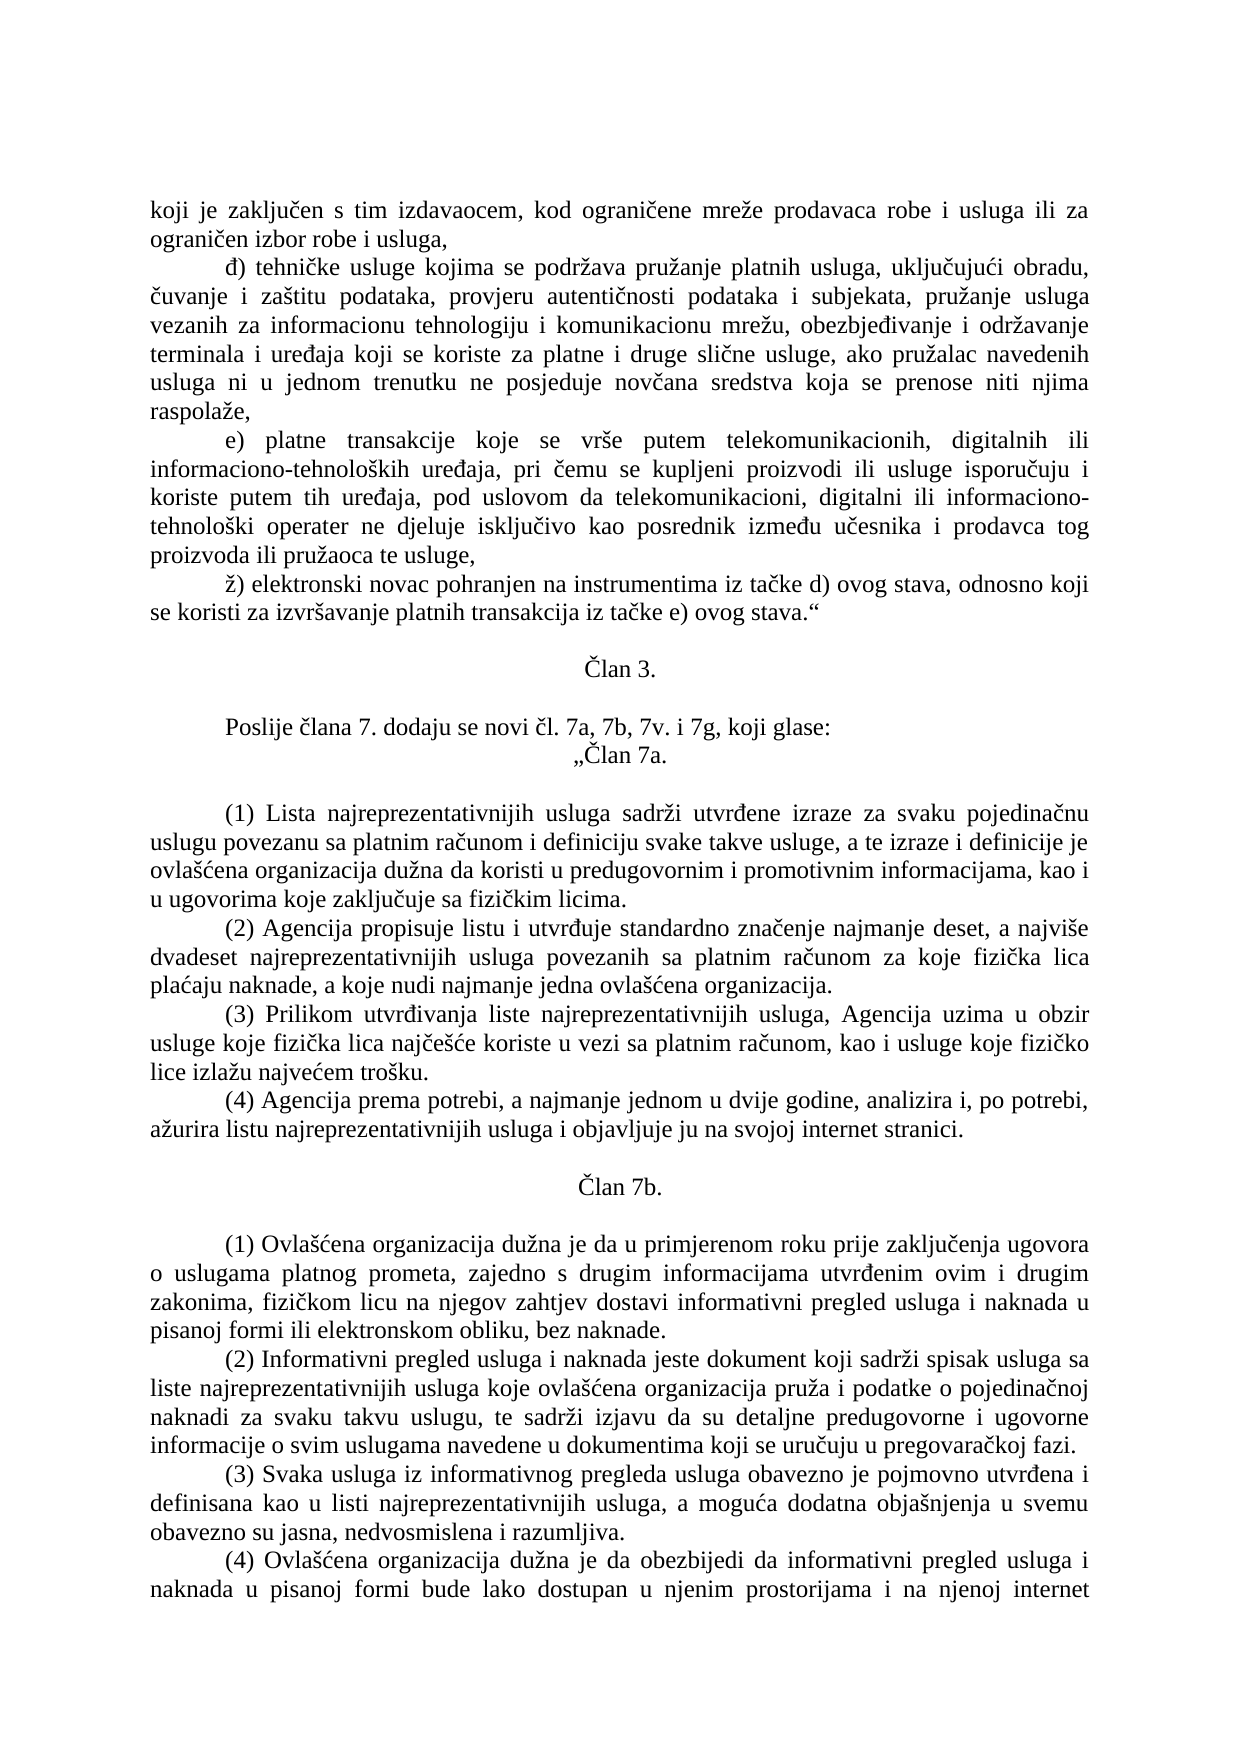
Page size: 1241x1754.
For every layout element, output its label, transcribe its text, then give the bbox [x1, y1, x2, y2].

text „Član 7a. [150, 741, 1090, 769]
text (3) Svaka usluga iz informativnog pregleda usluga obavezno je pojmovno utvrđena i definisana kao u listi najreprezentativnijih usluga, a moguća dodatna objašnjenja u svemu obavezno su jasna, nedvosmislena i razumljiva. [150, 1459, 1090, 1546]
text (1) Lista najreprezentativnijih usluga sadrži utvrđene izraze za svaku pojedinačnu uslugu povezanu sa platnim računom i definiciju svake takve usluge, a te izraze i definicije je ovlašćena organizacija dužna da koristi u predugovornim i promotivnim informacijama, kao i u ugovorima koje zaključuje sa fizičkim licima. [150, 798, 1090, 913]
text ž) elektronski novac pohranjen na instrumentima iz tačke d) ovog stava, odnosno koji se koristi za izvršavanje platnih transakcija iz tačke e) ovog stava.“ [150, 569, 1090, 626]
text e) platne transakcije koje se vrše putem telekomunikacionih, digitalnih ili informaciono-tehnoloških uređaja, pri čemu se kupljeni proizvodi ili usluge isporučuju i koriste putem tih uređaja, pod uslovom da telekomunikacioni, digitalni ili informaciono-tehnološki operater ne djeluje isključivo kao posrednik između učesnika i prodavca tog proizvoda ili pružaoca te usluge, [150, 425, 1090, 569]
text (4) Agencija prema potrebi, a najmanje jednom u dvije godine, analizira i, po potrebi, ažurira listu najreprezentativnijih usluga i objavljuje ju na svojoj internet stranici. [150, 1086, 1090, 1143]
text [150, 1546, 1090, 1603]
text đ) tehničke usluge kojima se podržava pružanje platnih usluga, uključujući obradu, čuvanje i zaštitu podataka, provjeru autentičnosti podataka i subjekata, pružanje usluga vezanih za informacionu tehnologiju i komunikacionu mrežu, obezbjeđivanje i održavanje terminala i uređaja koji se koriste za platne i druge slične usluge, ako pružalac navedenih usluga ni u jednom trenutku ne posjeduje novčana sredstva koja se prenose niti njima raspolaže, [150, 252, 1090, 425]
text Poslije člana 7. dodaju se novi čl. 7a, 7b, 7v. i 7g, koji glase: [150, 712, 1090, 741]
text (3) Prilikom utvrđivanja liste najreprezentativnijih usluga, Agencija uzima u obzir usluge koje fizička lica najčešće koriste u vezi sa platnim računom, kao i usluge koje fizičko lice izlažu najvećem trošku. [150, 999, 1090, 1086]
text Član 3. [150, 654, 1090, 683]
text (1) Ovlašćena organizacija dužna je da u primjerenom roku prije zaključenja ugovora o uslugama platnog prometa, zajedno s drugim informacijama utvrđenim ovim i drugim zakonima, fizičkom licu na njegov zahtjev dostavi informativni pregled usluga i naknada u pisanoj formi ili elektronskom obliku, bez naknade. [150, 1229, 1090, 1344]
text (2) Agencija propisuje listu i utvrđuje standardno značenje najmanje deset, a najviše dvadeset najreprezentativnijih usluga povezanih sa platnim računom za koje fizička lica plaćaju naknade, a koje nudi najmanje jedna ovlašćena organizacija. [150, 913, 1090, 999]
text (2) Informativni pregled usluga i naknada jeste dokument koji sadrži spisak usluga sa liste najreprezentativnijih usluga koje ovlašćena organizacija pruža i podatke o pojedinačnoj naknadi za svaku takvu uslugu, te sadrži izjavu da su detaljne predugovorne i ugovorne informacije o svim uslugama navedene u dokumentima koji se uručuju u pregovaračkoj fazi. [150, 1344, 1090, 1459]
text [150, 195, 1090, 252]
text Član 7b. [150, 1172, 1090, 1201]
